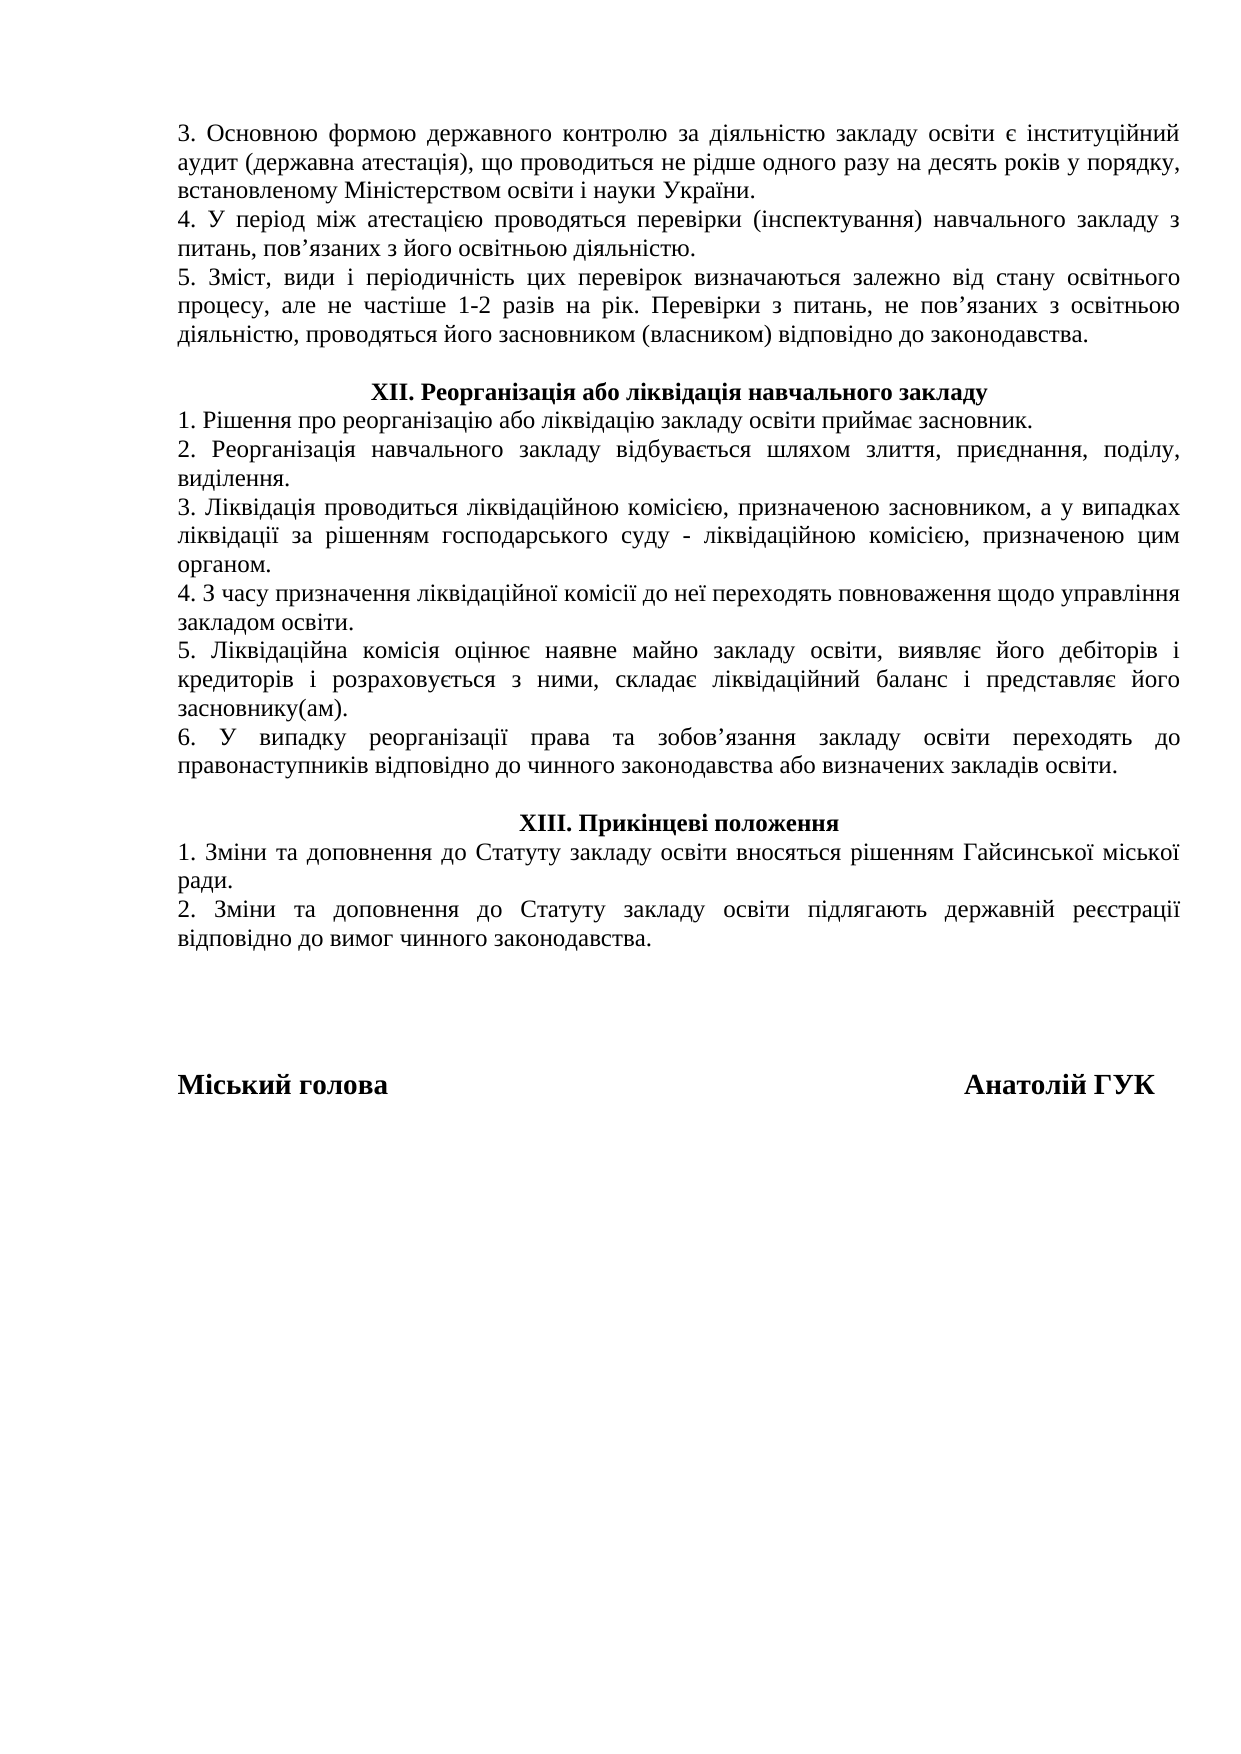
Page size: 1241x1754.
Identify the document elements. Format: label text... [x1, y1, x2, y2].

text 2. Зміни та доповнення до Статуту закладу освіти підлягають державній реєстрації відповідно до вимог чинного законодавства. [177, 894, 1181, 952]
text 5. Зміст, види і періодичність цих перевірок визначаються залежно від стану освітнього процесу, але не частіше 1-2 разів на рік. Перевірки з питань, не пов’язаних з освітньою діяльністю, проводяться його засновником (власником) відповідно до законодавства. [177, 262, 1181, 348]
list 4. У період між атестацією проводяться перевірки (інспектування) навчального закладу з питань, пов’язаних з його освітньою діяльністю. [177, 204, 1181, 262]
list 3. Основною формою державного контролю за діяльністю закладу освіти є інституційний аудит (державна атестація), що проводиться не рідше одного разу на десять років у порядку, встановленому Міністерством освіти i науки України. [177, 118, 1181, 204]
text ХІІІ. Прикінцеві положення [177, 808, 1181, 837]
text 4. З часу призначення ліквідаційної комісії до неї переходять повноваження щодо управління закладом освіти. [177, 578, 1181, 636]
text 2. Реорганізація навчального закладу відбувається шляхом злиття, приєднання, поділу, виділення. [177, 434, 1181, 492]
text Міський голова Анатолій ГУК [177, 1067, 1181, 1100]
text 1. Зміни та доповнення до Статуту закладу освіти вносяться рішенням Гайсинської міської ради. [177, 837, 1181, 894]
text 3. Ліквідація проводиться ліквідаційною комісією, призначеною засновником, а у випадках ліквідації за рішенням господарського суду - ліквідаційною комісією, призначеною цим органом. [177, 492, 1181, 578]
text 6. У випадку реорганізації права та зобов’язання закладу освіти переходять до правонаступників відповідно до чинного законодавства або визначених закладів освіти. [177, 722, 1181, 779]
text ХІІ. Реорганізація або ліквідація навчального закладу [177, 377, 1181, 406]
text 5. Ліквідаційна комісія оцінює наявне майно закладу освіти, виявляє його дебіторів і кредиторів і розраховується з ними, складає ліквідаційний баланс і представляє його засновнику(ам). [177, 636, 1181, 722]
text 1. Рішення про реорганізацію або ліквідацію закладу освіти приймає засновник. [177, 406, 1181, 434]
